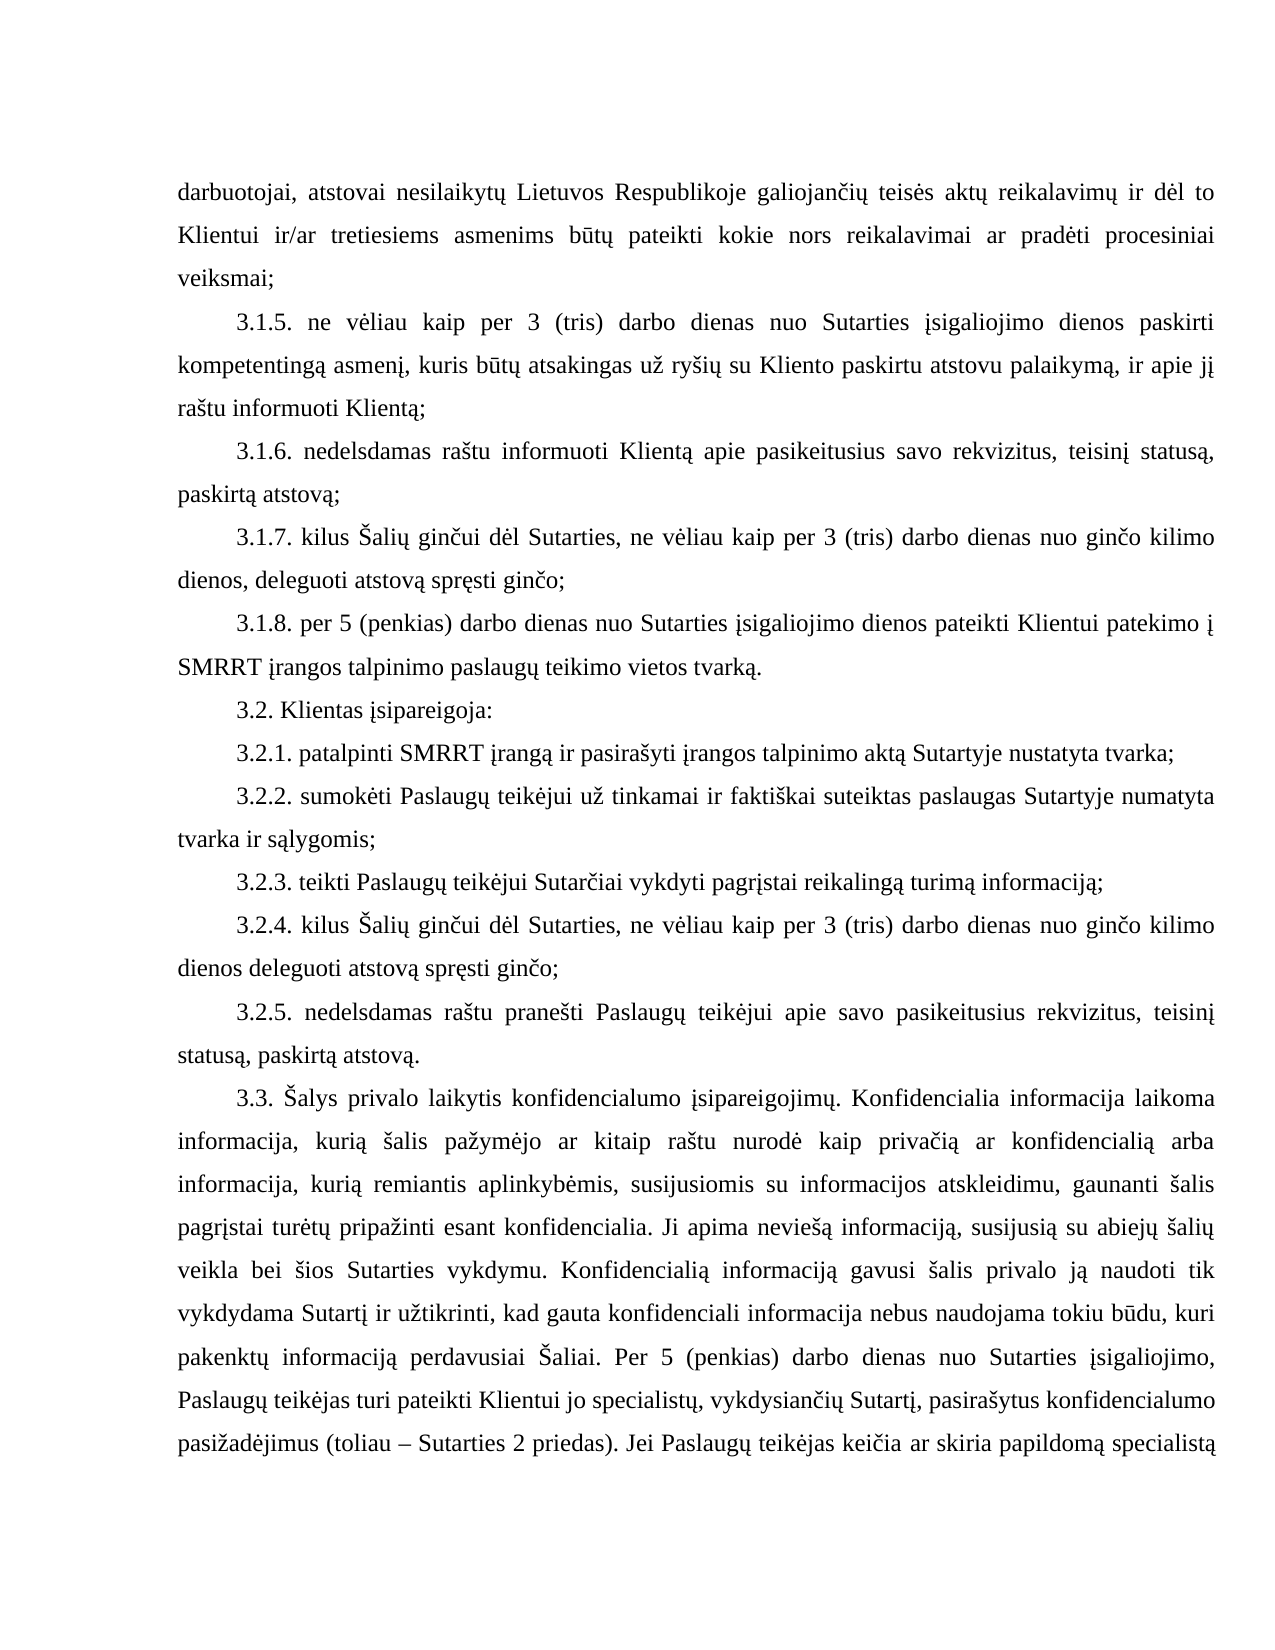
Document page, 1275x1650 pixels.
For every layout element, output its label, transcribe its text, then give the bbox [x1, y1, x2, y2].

text 3.2.4. kilus Šalių ginčui dėl Sutarties, ne vėliau kaip per 3 (tris) darbo dienas nuo ginčo kilimo dienos deleguoti atstovą spręsti ginčo; [177, 910, 1216, 982]
text 3.1.8. per 5 (penkias) darbo dienas nuo Sutarties įsigaliojimo dienos pateikti Klientui patekimo į SMRRT įrangos talpinimo paslaugų teikimo vietos tvarką. [177, 608, 1216, 680]
text 3.2.3. teikti Paslaugų teikėjui Sutarčiai vykdyti pagrįstai reikalingą turimą informaciją; [177, 867, 1216, 896]
text 3.1.7. kilus Šalių ginčui dėl Sutarties, ne vėliau kaip per 3 (tris) darbo dienas nuo ginčo kilimo dienos, deleguoti atstovą spręsti ginčo; [177, 522, 1216, 594]
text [177, 1083, 1216, 1457]
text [177, 177, 1216, 292]
text 3.1.6. nedelsdamas raštu informuoti Klientą apie pasikeitusius savo rekvizitus, teisinį statusą, paskirtą atstovą; [177, 436, 1216, 508]
text 3.2. Klientas įsipareigoja: [177, 695, 1216, 723]
text 3.2.2. sumokėti Paslaugų teikėjui už tinkamai ir faktiškai suteiktas paslaugas Sutartyje numatyta tvarka ir sąlygomis; [177, 781, 1216, 853]
text 3.2.5. nedelsdamas raštu pranešti Paslaugų teikėjui apie savo pasikeitusius rekvizitus, teisinį statusą, paskirtą atstovą. [177, 997, 1216, 1068]
text 3.2.1. patalpinti SMRRT įrangą ir pasirašyti įrangos talpinimo aktą Sutartyje nustatyta tvarka; [177, 738, 1216, 767]
text 3.1.5. ne vėliau kaip per 3 (tris) darbo dienas nuo Sutarties įsigaliojimo dienos paskirti kompetentingą asmenį, kuris būtų atsakingas už ryšių su Kliento paskirtu atstovu palaikymą, ir apie jį raštu informuoti Klientą; [177, 307, 1216, 422]
